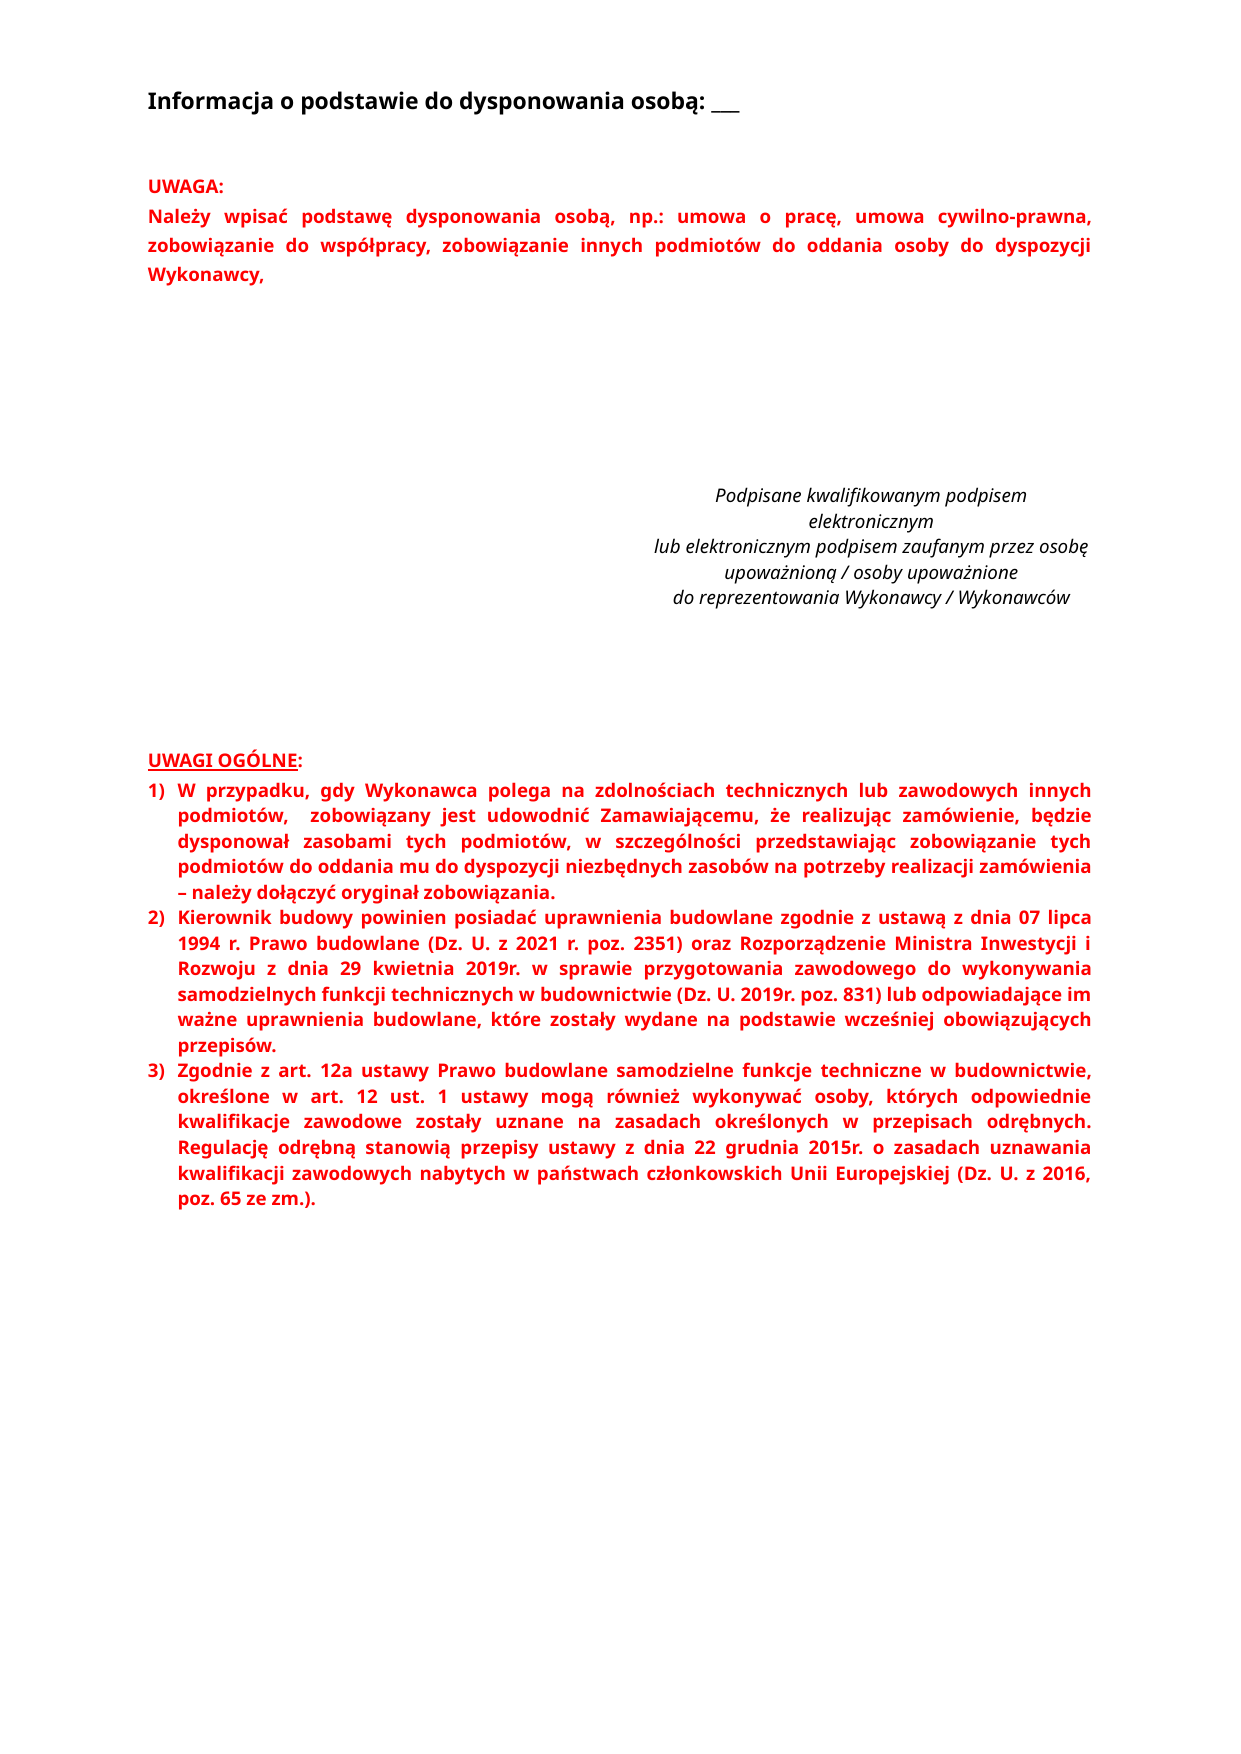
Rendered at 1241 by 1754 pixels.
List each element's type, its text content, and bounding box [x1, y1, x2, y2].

text Należy wpisać podstawę dysponowania osobą, np.: umowa o pracę, umowa cywilno-prawna, zobowiązanie do współpracy, zobowiązanie innych podmiotów do oddania osoby do dyspozycji Wykonawcy, [148, 203, 1092, 287]
text Informacja o podstawie do dysponowania osobą: ___ [148, 85, 1092, 116]
text lub elektronicznym podpisem zaufanym przez osobę upoważnioną / osoby upoważnione do reprezentowania Wykonawcy / Wykonawców [650, 534, 1092, 610]
text Podpisane kwalifikowanym podpisem elektronicznym [650, 483, 1092, 534]
list Zgodnie z art. 12a ustawy Prawo budowlane samodzielne funkcje techniczne w budownictwie, określone w art. 12 ust. 1 ustawy mogą również wykonywać osoby, których odpowiednie kwalifikacje zawodowe zostały uznane na zasadach określonych w przepisach odrębnych. Regulację odrębną stanowią przepisy ustawy z dnia 22 grudnia 2015r. o zasadach uznawania kwalifikacji zawodowych nabytych w państwach członkowskich Unii Europejskiej (Dz. U. z 2016, poz. 65 ze zm.). [148, 1058, 1092, 1211]
list W przypadku, gdy Wykonawca polega na zdolnościach technicznych lub zawodowych innych podmiotów, zobowiązany jest udowodnić Zamawiającemu, że realizując zamówienie, będzie dysponował zasobami tych podmiotów, w szczególności przedstawiając zobowiązanie tych podmiotów do oddania mu do dyspozycji niezbędnych zasobów na potrzeby realizacji zamówienia – należy dołączyć oryginał zobowiązania. [148, 777, 1092, 905]
list Kierownik budowy powinien posiadać uprawnienia budowlane zgodnie z ustawą z dnia 07 lipca 1994 r. Prawo budowlane (Dz. U. z 2021 r. poz. 2351) oraz Rozporządzenie Ministra Inwestycji i Rozwoju z dnia 29 kwietnia 2019r. w sprawie przygotowania zawodowego do wykonywania samodzielnych funkcji technicznych w budownictwie (Dz. U. 2019r. poz. 831) lub odpowiadające im ważne uprawnienia budowlane, które zostały wydane na podstawie wcześniej obowiązujących przepisów. [148, 905, 1092, 1058]
list UWAGI OGÓLNE: [148, 748, 1092, 773]
text UWAGA: [148, 174, 1092, 199]
